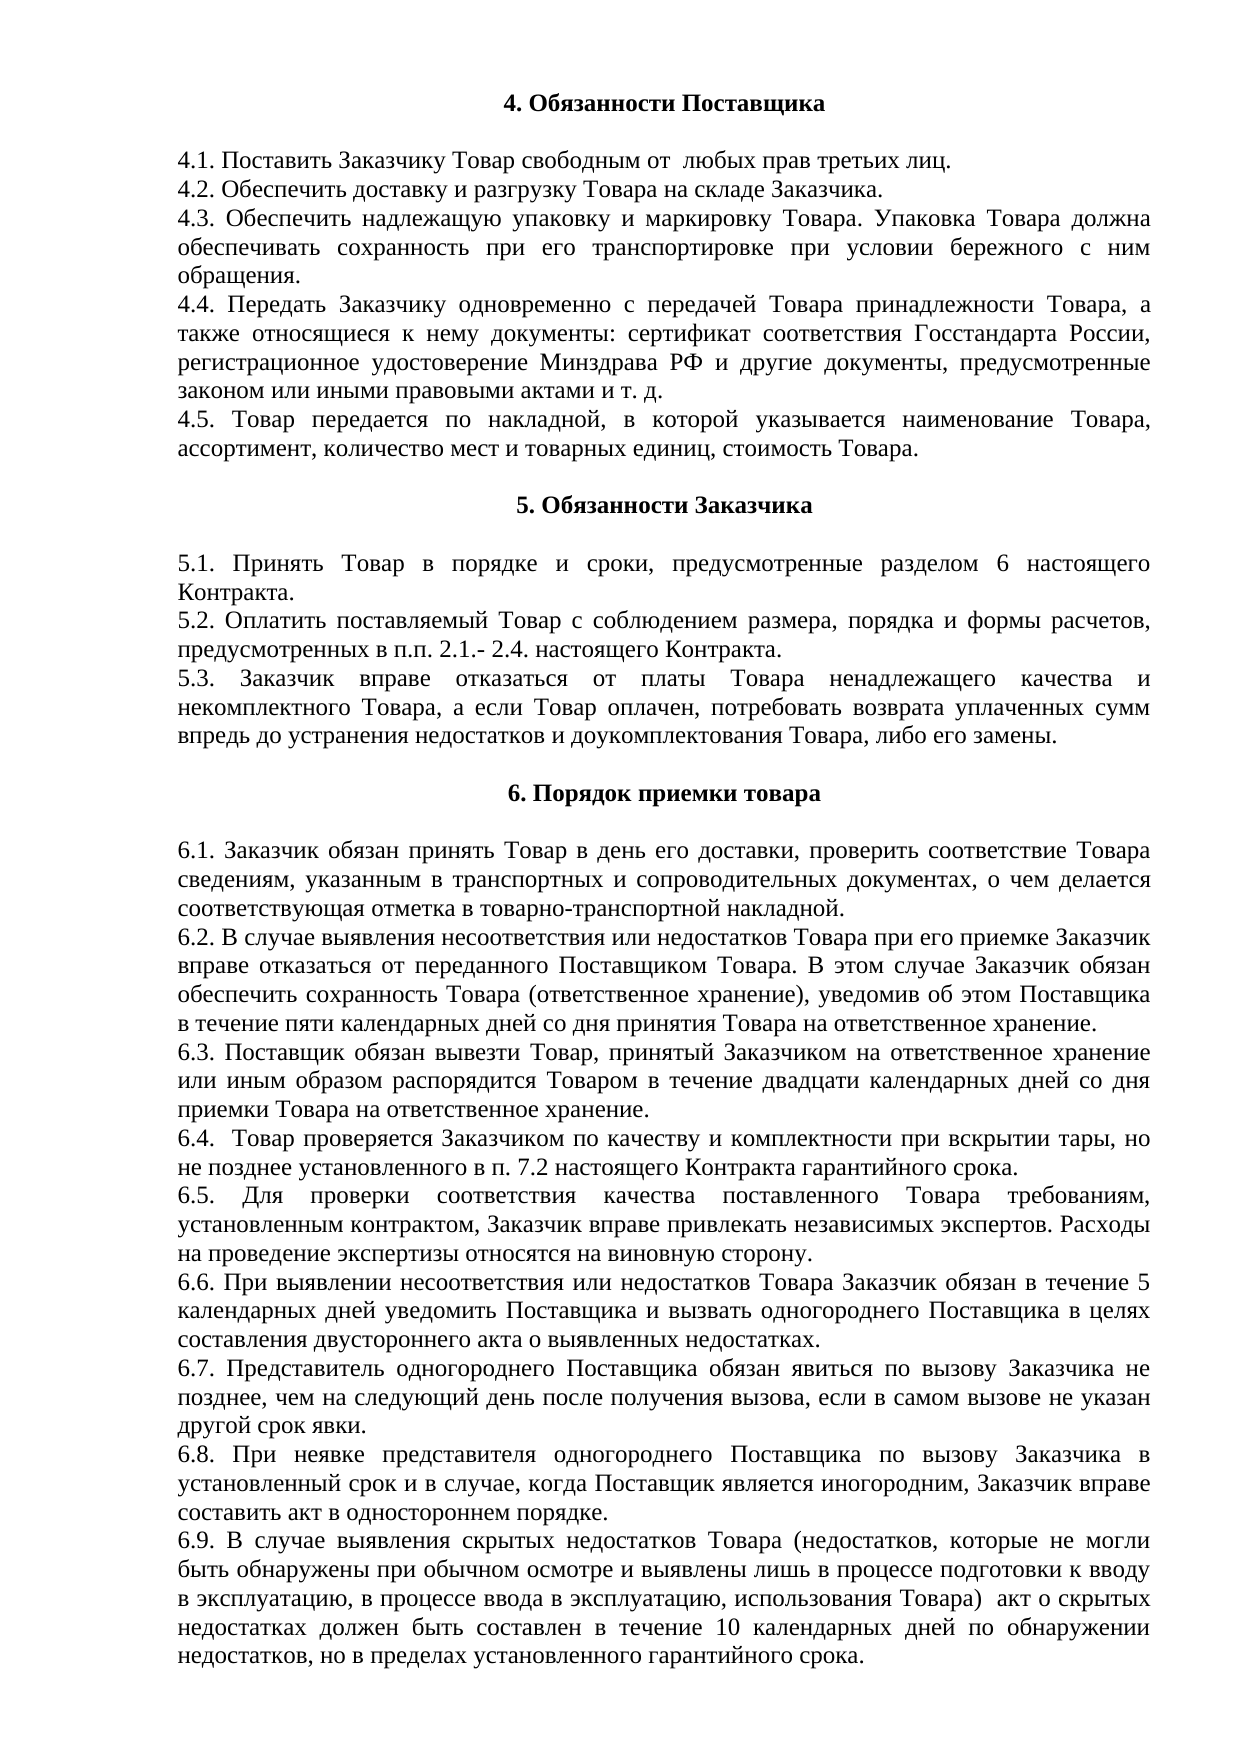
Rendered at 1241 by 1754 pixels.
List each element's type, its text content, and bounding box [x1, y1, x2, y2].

text 4.5. Товар передается по накладной, в которой указывается наименование Товара, ассортимент, количество мест и товарных единиц, стоимость Товара. [177, 404, 1152, 462]
text 5.2. Оплатить поставляемый Товар с соблюдением размера, порядка и формы расчетов, предусмотренных в п.п. 2.1.- 2.4. настоящего Контракта. [177, 605, 1152, 663]
text 4.1. Поставить Заказчику Товар свободным от любых прав третьих лиц. [177, 145, 1152, 174]
text 6.3. Поставщик обязан вывезти Товар, принятый Заказчиком на ответственное хранение или иным образом распорядится Товаром в течение двадцати календарных дней со дня приемки Товара на ответственное хранение. [177, 1037, 1152, 1123]
text 6. Порядок приемки товара [177, 778, 1152, 807]
text 6.7. Представитель одногороднего Поставщика обязан явиться по вызову Заказчика не позднее, чем на следующий день после получения вызова, если в самом вызове не указан другой срок явки. [177, 1353, 1152, 1439]
text 4. Обязанности Поставщика [177, 88, 1152, 117]
text 4.3. Обеспечить надлежащую упаковку и маркировку Товара. Упаковка Товара должна обеспечивать сохранность при его транспортировке при условии бережного с ним обращения. [177, 203, 1152, 289]
text 6.1. Заказчик обязан принять Товар в день его доставки, проверить соответствие Товара сведениям, указанным в транспортных и сопроводительных документах, о чем делается соответствующая отметка в товарно-транспортной накладной. [177, 835, 1152, 922]
text 6.4. Товар проверяется Заказчиком по качеству и комплектности при вскрытии тары, но не позднее установленного в п. 7.2 настоящего Контракта гарантийного срока. [177, 1123, 1152, 1180]
text 4.2. Обеспечить доставку и разгрузку Товара на складе Заказчика. [177, 174, 1152, 203]
text 6.5. Для проверки соответствия качества поставленного Товара требованиям, установленным контрактом, Заказчик вправе привлекать независимых экспертов. Расходы на проведение экспертизы относятся на виновную сторону. [177, 1180, 1152, 1267]
text 6.9. В случае выявления скрытых недостатков Товара (недостатков, которые не могли быть обнаружены при обычном осмотре и выявлены лишь в процессе подготовки к вводу в эксплуатацию, в процессе ввода в эксплуатацию, использования Товара) акт о скрытых недостатках должен быть составлен в течение 10 календарных дней по обнаружении недостатков, но в пределах установленного гарантийного срока. [177, 1525, 1152, 1669]
text 4.4. Передать Заказчику одновременно с передачей Товара принадлежности Товара, а также относящиеся к нему документы: сертификат соответствия Госстандарта России, регистрационное удостоверение Минздрава РФ и другие документы, предусмотренные законом или иными правовыми актами и т. д. [177, 289, 1152, 404]
text 6.2. В случае выявления несоответствия или недостатков Товара при его приемке Заказчик вправе отказаться от переданного Поставщиком Товара. В этом случае Заказчик обязан обеспечить сохранность Товара (ответственное хранение), уведомив об этом Поставщика в течение пяти календарных дней со дня принятия Товара на ответственное хранение. [177, 922, 1152, 1037]
text 5.3. Заказчик вправе отказаться от платы Товара ненадлежащего качества и некомплектного Товара, а если Товар оплачен, потребовать возврата уплаченных сумм впредь до устранения недостатков и доукомплектования Товара, либо его замены. [177, 663, 1152, 749]
text 6.6. При выявлении несоответствия или недостатков Товара Заказчик обязан в течение 5 календарных дней уведомить Поставщика и вызвать одногороднего Поставщика в целях составления двустороннего акта о выявленных недостатках. [177, 1267, 1152, 1353]
text 6.8. При неявке представителя одногороднего Поставщика по вызову Заказчика в установленный срок и в случае, когда Поставщик является иногородним, Заказчик вправе составить акт в одностороннем порядке. [177, 1439, 1152, 1525]
text 5. Обязанности Заказчика [177, 490, 1152, 519]
text 5.1. Принять Товар в порядке и сроки, предусмотренные разделом 6 настоящего Контракта. [177, 548, 1152, 605]
